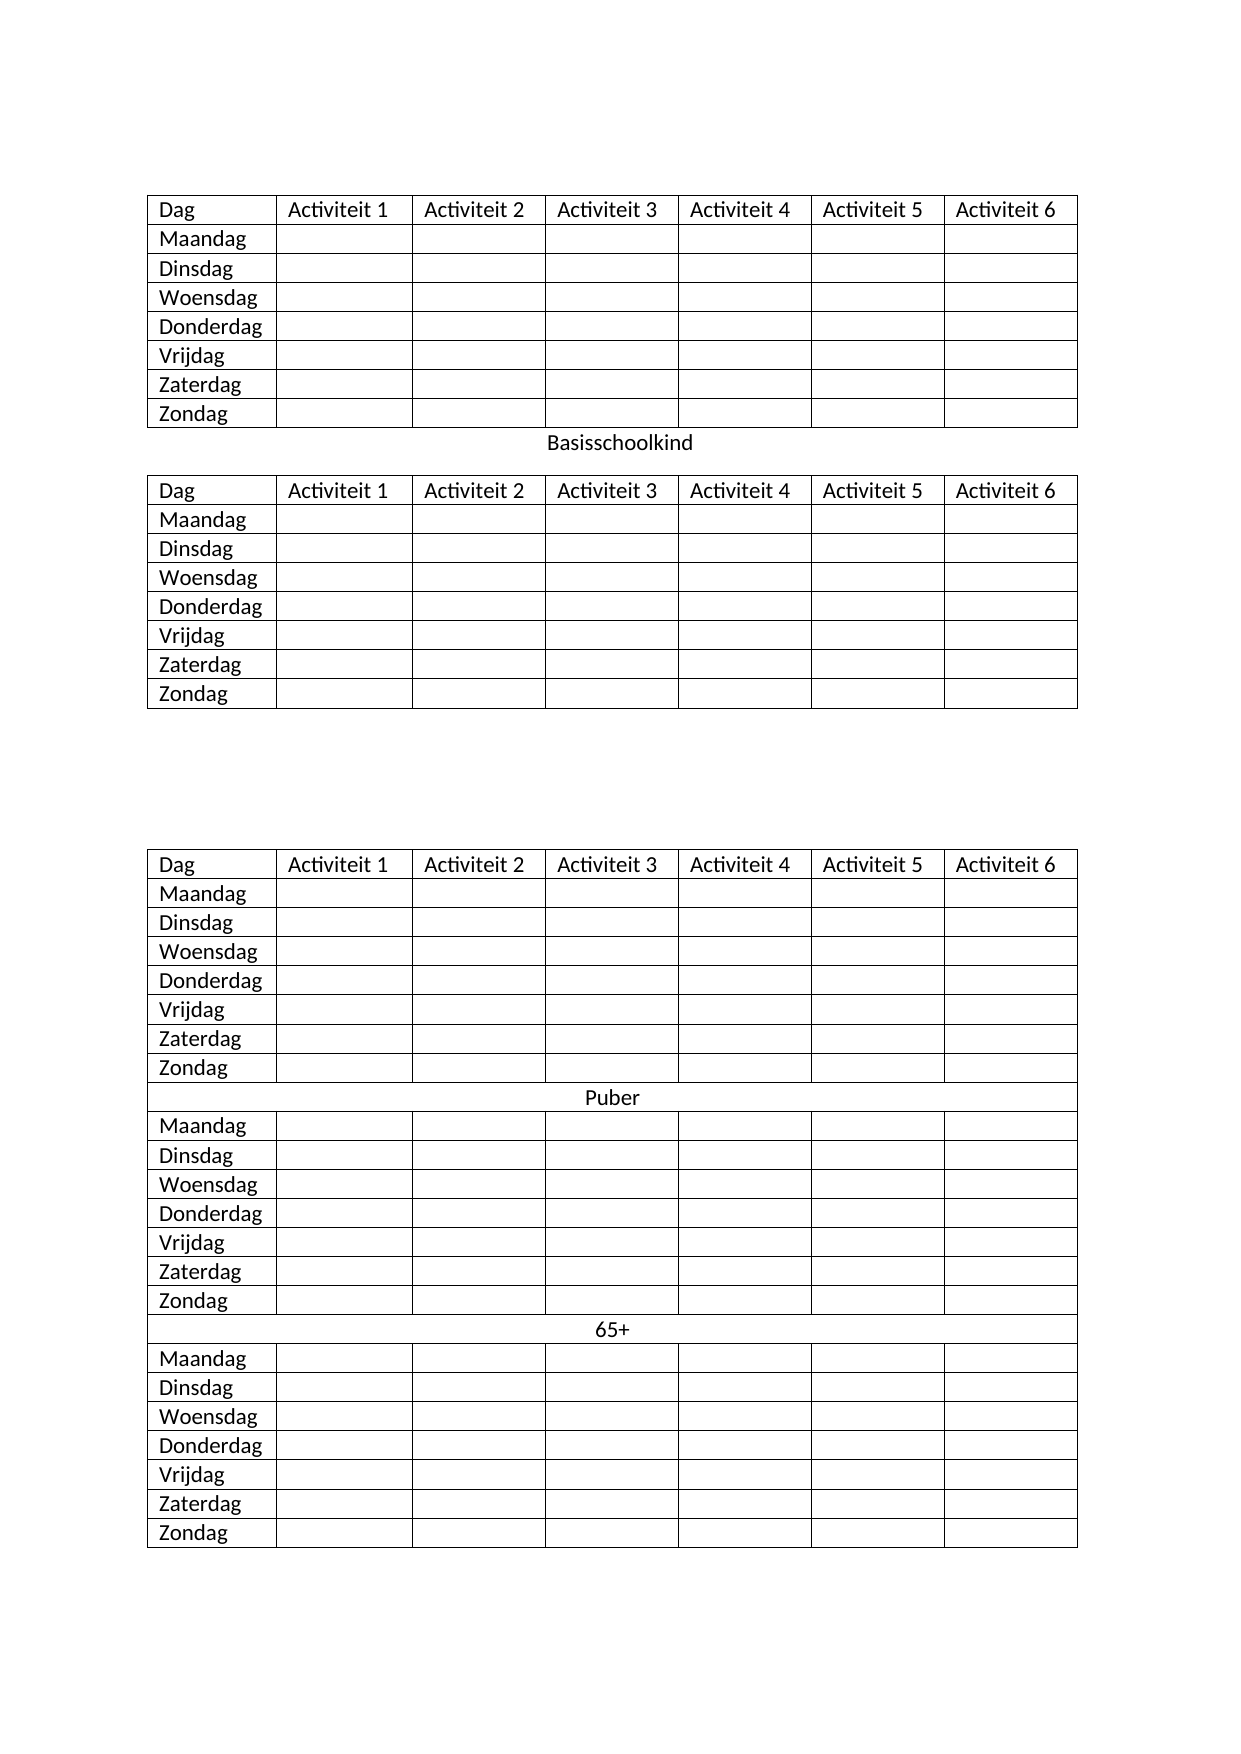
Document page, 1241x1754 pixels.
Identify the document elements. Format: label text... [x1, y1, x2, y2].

table_cell [679, 1025, 811, 1052]
table_cell [679, 1286, 811, 1314]
table_cell [945, 1373, 1077, 1401]
table_cell [812, 1286, 944, 1314]
table_cell [679, 283, 811, 311]
table_cell [945, 225, 1077, 253]
table_cell [812, 1344, 944, 1372]
table_cell [546, 505, 678, 533]
table_cell [812, 1431, 944, 1459]
table_cell [679, 1519, 811, 1547]
table_cell [413, 534, 545, 562]
table_cell [812, 505, 944, 533]
table_cell [812, 1519, 944, 1547]
table_cell [679, 370, 811, 398]
table_header Activiteit 1 [277, 476, 412, 504]
table_cell [945, 505, 1077, 533]
table_cell [277, 283, 412, 311]
table_cell [945, 1257, 1077, 1285]
table_header Activiteit 3 [546, 196, 678, 223]
table_cell [945, 1054, 1077, 1082]
table_cell [679, 505, 811, 533]
table_cell [679, 1402, 811, 1430]
table_cell Vrijdag [148, 1460, 276, 1488]
table_cell [277, 1519, 412, 1547]
table_cell [812, 1257, 944, 1285]
table_cell [277, 254, 412, 282]
table_cell [413, 679, 545, 707]
table_cell [277, 1228, 412, 1256]
table_cell [277, 1054, 412, 1082]
table_cell Donderdag [148, 1199, 276, 1227]
table_cell [679, 225, 811, 253]
table_cell Maandag [148, 505, 276, 533]
table_cell [812, 621, 944, 649]
table_cell [679, 341, 811, 369]
table_cell [679, 254, 811, 282]
table_cell [546, 341, 678, 369]
table_cell [546, 1257, 678, 1285]
table_cell [679, 1490, 811, 1517]
table_cell [812, 1025, 944, 1052]
table_cell Zondag [148, 1519, 276, 1547]
table_cell [413, 1460, 545, 1488]
table_cell Zaterdag [148, 1490, 276, 1517]
table_cell [413, 1257, 545, 1285]
table_cell [277, 563, 412, 591]
table_cell [277, 225, 412, 253]
table_cell Donderdag [148, 1431, 276, 1459]
table_cell [679, 937, 811, 965]
table_cell [679, 399, 811, 427]
table_cell [546, 254, 678, 282]
table_cell [945, 1199, 1077, 1227]
table_cell Zondag [148, 679, 276, 707]
table_cell [277, 312, 412, 340]
table_cell [413, 1519, 545, 1547]
table_cell [679, 1257, 811, 1285]
table_cell [812, 1460, 944, 1488]
table_cell [277, 534, 412, 562]
table_cell [546, 1402, 678, 1430]
table_cell [546, 1170, 678, 1198]
table_cell [546, 650, 678, 678]
table_cell Donderdag [148, 312, 276, 340]
table_cell Zondag [148, 399, 276, 427]
table_cell [812, 908, 944, 936]
table_cell [413, 283, 545, 311]
table_cell [546, 1344, 678, 1372]
table_cell [413, 399, 545, 427]
table_cell [812, 1054, 944, 1082]
table_cell [679, 995, 811, 1023]
table_cell Dinsdag [148, 534, 276, 562]
table_header Activiteit 1 [277, 850, 412, 878]
table_cell [812, 283, 944, 311]
table_cell Woensdag [148, 1170, 276, 1198]
table_cell [945, 1344, 1077, 1372]
table_cell [277, 370, 412, 398]
table_cell [945, 937, 1077, 965]
table_cell [546, 995, 678, 1023]
table_cell [413, 370, 545, 398]
table_cell Dinsdag [148, 1141, 276, 1169]
table_cell [413, 879, 545, 907]
table_cell [945, 563, 1077, 591]
table_header Activiteit 5 [812, 196, 944, 223]
table_cell [413, 312, 545, 340]
table_cell [413, 1228, 545, 1256]
table_cell [546, 312, 678, 340]
table_header Activiteit 1 [277, 196, 412, 223]
table_cell [679, 1170, 811, 1198]
table_cell [413, 621, 545, 649]
table_cell Woensdag [148, 937, 276, 965]
table_cell Vrijdag [148, 995, 276, 1023]
table_cell [945, 341, 1077, 369]
table_cell Maandag [148, 879, 276, 907]
table_cell [945, 1519, 1077, 1547]
table_cell [413, 225, 545, 253]
table_cell [277, 908, 412, 936]
table_cell [812, 1490, 944, 1517]
table_cell [277, 650, 412, 678]
table_cell [546, 1373, 678, 1401]
table_cell [277, 1460, 412, 1488]
table_cell [277, 1141, 412, 1169]
table_cell [945, 908, 1077, 936]
table_cell [413, 1141, 545, 1169]
table_cell [679, 1373, 811, 1401]
table_cell [679, 1054, 811, 1082]
table_cell [812, 1402, 944, 1430]
table_cell [413, 1402, 545, 1430]
table_cell Zaterdag [148, 1025, 276, 1052]
table_cell [277, 1402, 412, 1430]
table_cell Zondag [148, 1286, 276, 1314]
table_cell Maandag [148, 1344, 276, 1372]
table_cell [812, 1170, 944, 1198]
table_cell [945, 1286, 1077, 1314]
table_cell [277, 621, 412, 649]
table_cell [945, 995, 1077, 1023]
table_cell [812, 312, 944, 340]
table_cell [945, 1431, 1077, 1459]
table_header Activiteit 4 [679, 196, 811, 223]
table_header Activiteit 6 [945, 196, 1077, 223]
table_cell [413, 1199, 545, 1227]
table_cell [812, 534, 944, 562]
table_cell [679, 1431, 811, 1459]
table_cell [277, 505, 412, 533]
table_cell [413, 563, 545, 591]
table_cell [679, 879, 811, 907]
table_cell [546, 1286, 678, 1314]
table_cell [812, 254, 944, 282]
table_cell [413, 1025, 545, 1052]
table_cell [812, 995, 944, 1023]
table_cell [812, 1373, 944, 1401]
table_cell [546, 679, 678, 707]
table_cell [812, 341, 944, 369]
table_header Activiteit 6 [945, 850, 1077, 878]
table_cell [546, 1054, 678, 1082]
table_cell Donderdag [148, 966, 276, 994]
table_cell [945, 370, 1077, 398]
table_cell [413, 1286, 545, 1314]
table_cell [812, 1141, 944, 1169]
table_cell [546, 1141, 678, 1169]
table_header Activiteit 5 [812, 476, 944, 504]
table_cell [277, 592, 412, 620]
table_header Activiteit 4 [679, 850, 811, 878]
table_cell [546, 225, 678, 253]
table_cell [945, 621, 1077, 649]
table_cell [413, 1490, 545, 1517]
table_cell [812, 650, 944, 678]
table_cell [812, 679, 944, 707]
table_cell [277, 937, 412, 965]
table_header Dag [148, 476, 276, 504]
table_cell [945, 650, 1077, 678]
table_cell [812, 937, 944, 965]
table_cell [413, 1373, 545, 1401]
table_cell [679, 650, 811, 678]
table_cell Woensdag [148, 563, 276, 591]
table_cell [945, 1490, 1077, 1517]
table_cell [413, 505, 545, 533]
table_cell Woensdag [148, 1402, 276, 1430]
table_cell [679, 621, 811, 649]
table_cell [413, 995, 545, 1023]
table_cell [812, 592, 944, 620]
table_cell [546, 1519, 678, 1547]
table_cell [277, 1373, 412, 1401]
table_cell [277, 1025, 412, 1052]
table_cell Vrijdag [148, 621, 276, 649]
table_cell [546, 1228, 678, 1256]
table_cell [546, 1025, 678, 1052]
table_cell [277, 1199, 412, 1227]
table_cell [945, 679, 1077, 707]
text Basisschoolkind [148, 428, 1093, 456]
table_cell [413, 908, 545, 936]
table_cell [413, 1431, 545, 1459]
table_cell [812, 225, 944, 253]
table_cell Vrijdag [148, 341, 276, 369]
table_cell [945, 254, 1077, 282]
table_cell Donderdag [148, 592, 276, 620]
table_cell [679, 1460, 811, 1488]
table_cell [413, 592, 545, 620]
table_cell [277, 1170, 412, 1198]
table_cell [679, 679, 811, 707]
table_cell [679, 966, 811, 994]
table_cell [546, 563, 678, 591]
table_cell [546, 592, 678, 620]
table_cell [812, 879, 944, 907]
table_cell [812, 399, 944, 427]
table_cell [277, 1257, 412, 1285]
table_cell [277, 399, 412, 427]
table_cell [679, 908, 811, 936]
table_cell [679, 563, 811, 591]
table_cell [546, 1431, 678, 1459]
table_cell [277, 1286, 412, 1314]
table_cell [945, 1025, 1077, 1052]
table_cell [277, 1490, 412, 1517]
table_cell [277, 341, 412, 369]
table_cell [413, 1112, 545, 1140]
table_cell [546, 370, 678, 398]
table_cell [679, 1112, 811, 1140]
table_cell [546, 937, 678, 965]
table_cell Zaterdag [148, 650, 276, 678]
table_header Activiteit 2 [413, 850, 545, 878]
table_cell [413, 650, 545, 678]
table_cell [546, 1490, 678, 1517]
table_cell [679, 1344, 811, 1372]
table_cell [679, 592, 811, 620]
table_cell [945, 966, 1077, 994]
table_cell [945, 1228, 1077, 1256]
table_cell Zaterdag [148, 370, 276, 398]
table_cell Dinsdag [148, 254, 276, 282]
table_cell [679, 1228, 811, 1256]
table_cell Woensdag [148, 283, 276, 311]
table_cell [277, 995, 412, 1023]
table_cell [812, 563, 944, 591]
table_cell Dinsdag [148, 908, 276, 936]
table_header Dag [148, 850, 276, 878]
table_cell [945, 1141, 1077, 1169]
table_cell [945, 283, 1077, 311]
table_header Activiteit 4 [679, 476, 811, 504]
table_cell [413, 1054, 545, 1082]
table_cell [812, 1112, 944, 1140]
table_cell [945, 1112, 1077, 1140]
table_cell [945, 399, 1077, 427]
table_cell [945, 1460, 1077, 1488]
table_cell [812, 966, 944, 994]
table_cell [679, 312, 811, 340]
table_cell [812, 1199, 944, 1227]
table_cell [277, 1431, 412, 1459]
table_cell [679, 1141, 811, 1169]
table_header Activiteit 5 [812, 850, 944, 878]
table_cell [413, 937, 545, 965]
table_header Activiteit 6 [945, 476, 1077, 504]
table_cell [679, 1199, 811, 1227]
table_cell Zondag [148, 1054, 276, 1082]
table_cell 65+ [148, 1315, 1077, 1343]
table_cell [812, 1228, 944, 1256]
table_cell [945, 879, 1077, 907]
table_cell Puber [148, 1083, 1077, 1111]
table_cell [945, 312, 1077, 340]
table_cell [546, 283, 678, 311]
table_header Activiteit 2 [413, 476, 545, 504]
table_cell [413, 341, 545, 369]
table_cell Vrijdag [148, 1228, 276, 1256]
table_cell [812, 370, 944, 398]
table_header Dag [148, 196, 276, 223]
table_cell [413, 1344, 545, 1372]
table_cell [546, 399, 678, 427]
table_cell [413, 254, 545, 282]
table_header Activiteit 3 [546, 850, 678, 878]
table_cell Dinsdag [148, 1373, 276, 1401]
table_cell [546, 534, 678, 562]
table_cell [546, 966, 678, 994]
table_cell [945, 1170, 1077, 1198]
table_cell [413, 1170, 545, 1198]
table_cell [277, 966, 412, 994]
table_cell [277, 879, 412, 907]
table_cell Maandag [148, 1112, 276, 1140]
table_cell [277, 1112, 412, 1140]
table_cell [413, 966, 545, 994]
table_cell [277, 1344, 412, 1372]
table_cell [546, 1199, 678, 1227]
table_header Activiteit 3 [546, 476, 678, 504]
table_cell [546, 1460, 678, 1488]
table_cell [945, 534, 1077, 562]
table_header Activiteit 2 [413, 196, 545, 223]
table_cell [546, 908, 678, 936]
table_cell Maandag [148, 225, 276, 253]
table_cell [546, 621, 678, 649]
table_cell [277, 679, 412, 707]
table_cell [546, 1112, 678, 1140]
table_cell [546, 879, 678, 907]
table_cell Zaterdag [148, 1257, 276, 1285]
table_cell [679, 534, 811, 562]
table_cell [945, 1402, 1077, 1430]
table_cell [945, 592, 1077, 620]
